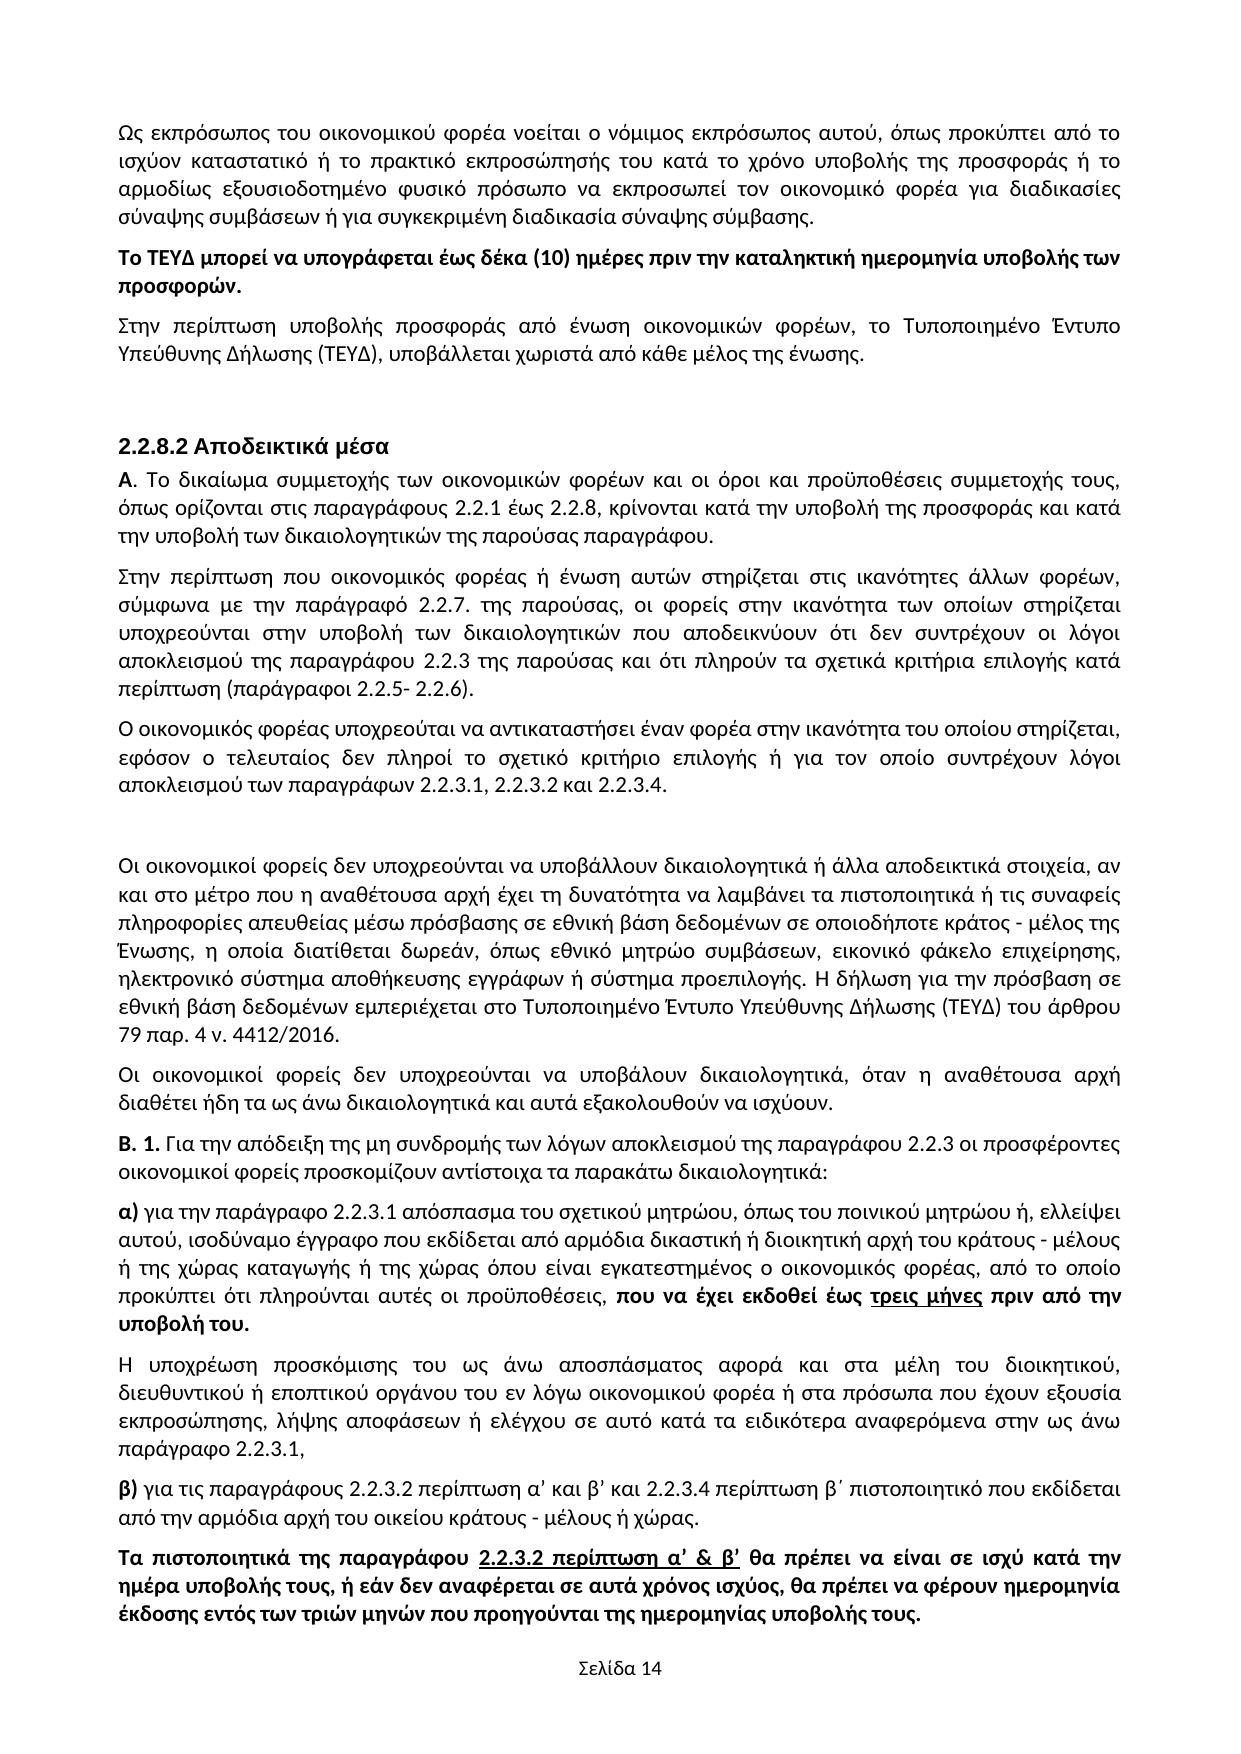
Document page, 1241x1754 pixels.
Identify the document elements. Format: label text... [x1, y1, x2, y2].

text Ως εκπρόσωπος του οικονομικού φορέα νοείται ο νόμιμος εκπρόσωπος αυτού, όπως προκύπτει από το ισχύον καταστατικό ή το πρακτικό εκπροσώπησής του κατά το χρόνο υποβολής της προσφοράς ή το αρμοδίως εξουσιοδοτημένο φυσικό πρόσωπο να εκπροσωπεί τον οικονομικό φορέα για διαδικασίες σύναψης συμβάσεων ή για συγκεκριμένη διαδικασία σύναψης σύμβασης. [118, 118, 1122, 230]
subtitle 2.2.8.2 Αποδεικτικά μέσα [118, 433, 1122, 459]
text Β. 1. Για την απόδειξη της μη συνδρομής των λόγων αποκλεισμού της παραγράφου 2.2.3 οι προσφέροντες οικονομικοί φορείς προσκομίζουν αντίστοιχα τα παρακάτω δικαιολογητικά: [118, 1129, 1122, 1185]
text α) για την παράγραφο 2.2.3.1 απόσπασμα του σχετικού μητρώου, όπως του ποινικού μητρώου ή, ελλείψει αυτού, ισοδύναμο έγγραφο που εκδίδεται από αρμόδια δικαστική ή διοικητική αρχή του κράτους - μέλους ή της χώρας καταγωγής ή της χώρας όπου είναι εγκατεστημένος ο οικονομικός φορέας, από το οποίο προκύπτει ότι πληρούνται αυτές οι προϋποθέσεις, που να έχει εκδοθεί έως τρεις μήνες πριν από την υποβολή του. [118, 1197, 1122, 1337]
text Τα πιστοποιητικά της παραγράφου 2.2.3.2 περίπτωση α’ & β’ θα πρέπει να είναι σε ισχύ κατά την ημέρα υποβολής τους, ή εάν δεν αναφέρεται σε αυτά χρόνος ισχύος, θα πρέπει να φέρουν ημερομηνία έκδοσης εντός των τριών μηνών που προηγούνται της ημερομηνίας υποβολής τους. [118, 1543, 1122, 1627]
text Το ΤΕΥΔ μπορεί να υπογράφεται έως δέκα (10) ημέρες πριν την καταληκτική ημερομηνία υποβολής των προσφορών. [118, 243, 1122, 299]
text Α. Το δικαίωμα συμμετοχής των οικονομικών φορέων και οι όροι και προϋποθέσεις συμμετοχής τους, όπως ορίζονται στις παραγράφους 2.2.1 έως 2.2.8, κρίνονται κατά την υποβολή της προσφοράς και κατά την υποβολή των δικαιολογητικών της παρούσας παραγράφου. [118, 465, 1122, 549]
text Ο οικονομικός φορέας υποχρεούται να αντικαταστήσει έναν φορέα στην ικανότητα του οποίου στηρίζεται, εφόσον ο τελευταίος δεν πληροί το σχετικό κριτήριο επιλογής ή για τον οποίο συντρέχουν λόγοι αποκλεισμού των παραγράφων 2.2.3.1, 2.2.3.2 και 2.2.3.4. [118, 714, 1122, 799]
text Οι οικονομικοί φορείς δεν υποχρεούνται να υποβάλουν δικαιολογητικά, όταν η αναθέτουσα αρχή διαθέτει ήδη τα ως άνω δικαιολογητικά και αυτά εξακολουθούν να ισχύουν. [118, 1060, 1122, 1116]
text Στην περίπτωση που οικονομικός φορέας ή ένωση αυτών στηρίζεται στις ικανότητες άλλων φορέων, σύμφωνα με την παράγραφό 2.2.7. της παρούσας, οι φορείς στην ικανότητα των οποίων στηρίζεται υποχρεούνται στην υποβολή των δικαιολογητικών που αποδεικνύουν ότι δεν συντρέχουν οι λόγοι αποκλεισμού της παραγράφου 2.2.3 της παρούσας και ότι πληρούν τα σχετικά κριτήρια επιλογής κατά περίπτωση (παράγραφοι 2.2.5- 2.2.6). [118, 562, 1122, 702]
text β) για τις παραγράφους 2.2.3.2 περίπτωση α’ και β’ και 2.2.3.4 περίπτωση β΄ πιστοποιητικό που εκδίδεται από την αρμόδια αρχή του οικείου κράτους - μέλους ή χώρας. [118, 1474, 1122, 1531]
text Στην περίπτωση υποβολής προσφοράς από ένωση οικονομικών φορέων, το Τυποποιημένο Έντυπο Υπεύθυνης Δήλωσης (ΤΕΥΔ), υποβάλλεται χωριστά από κάθε μέλος της ένωσης. [118, 311, 1122, 367]
text Οι οικονομικοί φορείς δεν υποχρεούνται να υποβάλλουν δικαιολογητικά ή άλλα αποδεικτικά στοιχεία, αν και στο μέτρο που η αναθέτουσα αρχή έχει τη δυνατότητα να λαμβάνει τα πιστοποιητικά ή τις συναφείς πληροφορίες απευθείας μέσω πρόσβασης σε εθνική βάση δεδομένων σε οποιοδήποτε κράτος - μέλος της Ένωσης, η οποία διατίθεται δωρεάν, όπως εθνικό μητρώο συμβάσεων, εικονικό φάκελο επιχείρησης, ηλεκτρονικό σύστημα αποθήκευσης εγγράφων ή σύστημα προεπιλογής. Η δήλωση για την πρόσβαση σε εθνική βάση δεδομένων εμπεριέχεται στο Τυποποιημένο Έντυπο Υπεύθυνης Δήλωσης (ΤΕΥΔ) του άρθρου 79 παρ. 4 ν. 4412/2016. [118, 852, 1122, 1048]
text Η υποχρέωση προσκόμισης του ως άνω αποσπάσματος αφορά και στα μέλη του διοικητικού, διευθυντικού ή εποπτικού οργάνου του εν λόγω οικονομικού φορέα ή στα πρόσωπα που έχουν εξουσία εκπροσώπησης, λήψης αποφάσεων ή ελέγχου σε αυτό κατά τα ειδικότερα αναφερόμενα στην ως άνω παράγραφο 2.2.3.1, [118, 1350, 1122, 1462]
